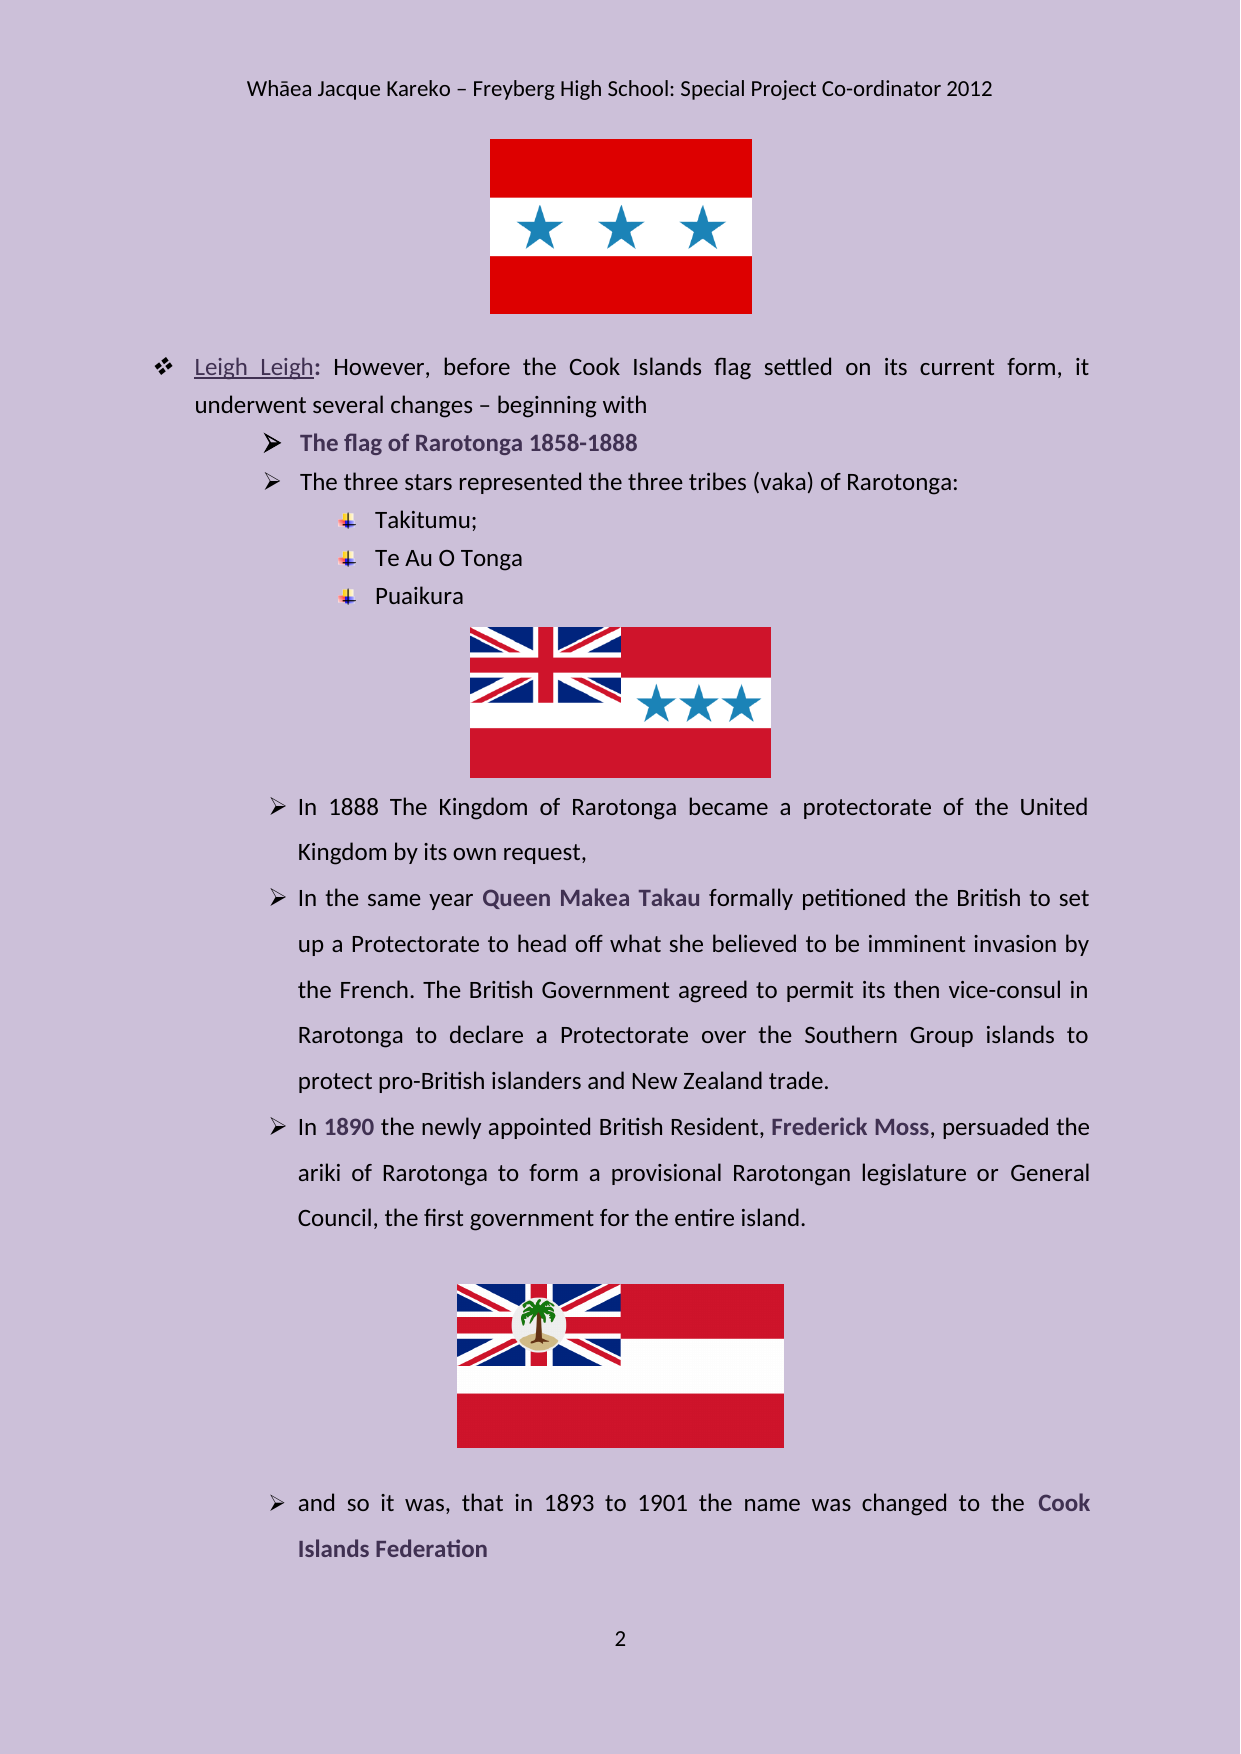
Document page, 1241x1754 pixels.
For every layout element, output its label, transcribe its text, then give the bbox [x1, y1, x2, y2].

picture [457, 1284, 784, 1448]
list Puaikura [337, 580, 1090, 611]
picture [338, 587, 356, 605]
picture [338, 549, 356, 567]
picture [470, 627, 771, 778]
list and so it was, that in 1893 to 1901 the name was changed to the Cook Islands Federation [268, 1487, 1090, 1564]
list Leigh Leigh: However, before the Cook Islands flag settled on its current form, it underwent several changes – beginning with [150, 351, 1090, 420]
list In 1888 The Kingdom of Rarotonga became a protectorate of the United Kingdom by its own request, [268, 791, 1090, 867]
list Takitumu; [337, 504, 1090, 534]
picture [490, 139, 752, 314]
list Te Au O Tonga [337, 542, 1090, 572]
picture [338, 511, 356, 529]
list The three stars represented the three tribes (vaka) of Rarotonga: [262, 466, 1090, 496]
list The flag of Rarotonga 1858-1888 [262, 427, 1090, 458]
list In 1890 the newly appointed British Resident, Frederick Moss, persuaded the ariki of Rarotonga to form a provisional Rarotongan legislature or General Council, the first government for the entire island. [268, 1111, 1090, 1233]
list In the same year Queen Makea Takau formally petitioned the British to set up a Protectorate to head off what she believed to be imminent invasion by the French. The British Government agreed to permit its then vice-consul in Rarotonga to declare a Protectorate over the Southern Group islands to protect pro-British islanders and New Zealand trade. [268, 882, 1090, 1096]
